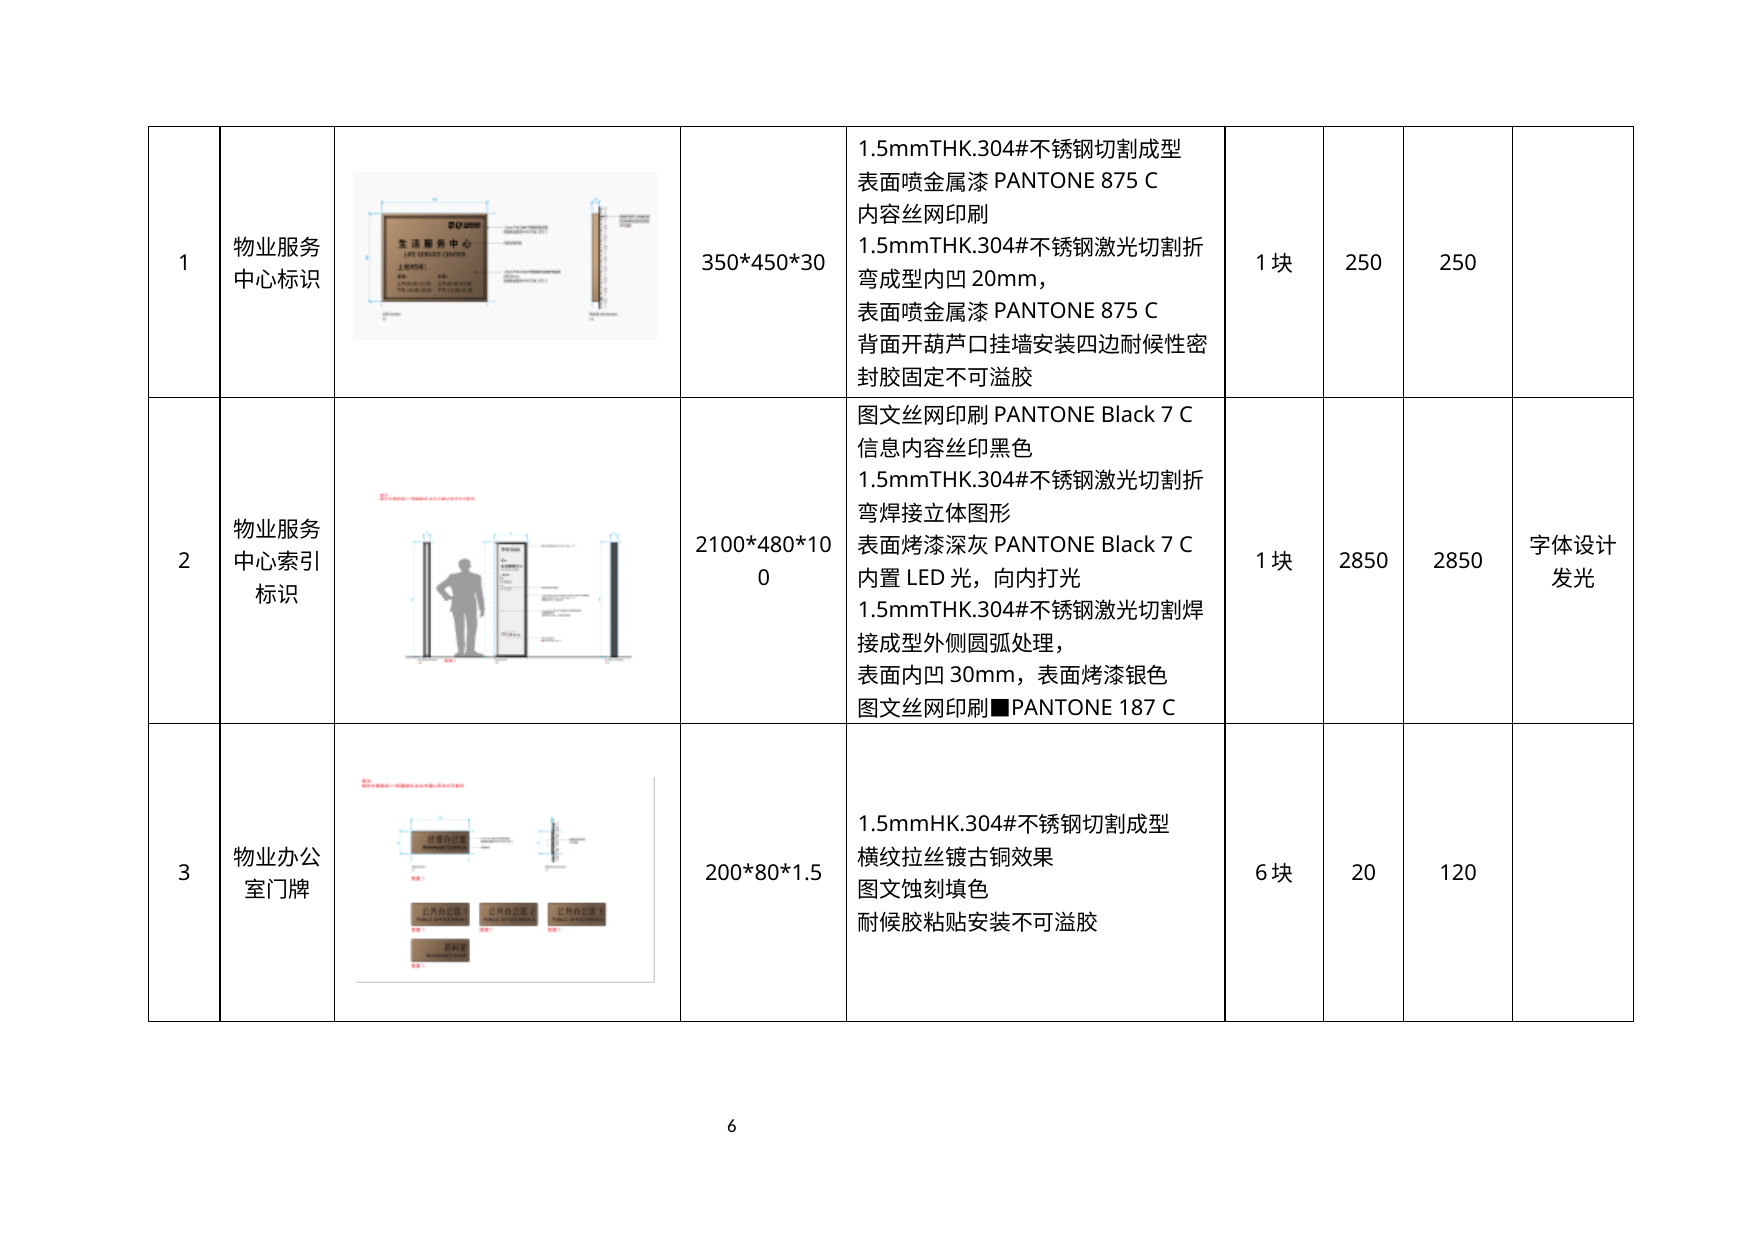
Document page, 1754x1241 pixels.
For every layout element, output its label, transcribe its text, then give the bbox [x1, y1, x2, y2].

table_cell [335, 127, 680, 397]
table_cell 2850 [1404, 398, 1512, 723]
table_cell [335, 398, 680, 723]
table_cell 6块 [1226, 724, 1323, 1021]
table_cell [335, 724, 680, 1021]
table_cell 200*80*1.5 [681, 724, 846, 1021]
table_cell 物业服务中心标识 [221, 127, 334, 397]
table_cell 物业办公室门牌 [221, 724, 334, 1021]
table_cell 250 [1404, 127, 1512, 397]
table_cell 1 [149, 127, 219, 397]
picture [353, 172, 658, 340]
table_cell 20 [1324, 724, 1403, 1021]
table_cell [1513, 127, 1633, 397]
picture [356, 777, 656, 984]
table_cell 3 [149, 724, 219, 1021]
table_cell 1块 [1226, 398, 1323, 723]
table_cell 2850 [1324, 398, 1403, 723]
table_cell 图文丝网印刷PANTONE Black 7 C 信息内容丝印黑色 1.5mmTHK.304#不锈钢激光切割折弯焊接立体图形 表面烤漆深灰PANTONE Black 7 C 内置LED光，向内打光 1.5mmTHK.304#不锈钢激光切割焊接成型外侧圆弧处理， 表面内凹30mm，表面烤漆银色 图文丝网印刷■PANTONE 187 C [847, 398, 1224, 723]
table_cell 250 [1324, 127, 1403, 397]
table_cell 2100*480*100 [681, 398, 846, 723]
table_cell 2 [149, 398, 219, 723]
table_cell 120 [1404, 724, 1512, 1021]
table_cell 物业服务中心索引标识 [221, 398, 334, 723]
table_cell 字体设计发光 [1513, 398, 1633, 723]
picture [373, 491, 649, 664]
table_cell 1.5mmTHK.304#不锈钢切割成型 表面喷金属漆PANTONE 875 C 内容丝网印刷 1.5mmTHK.304#不锈钢激光切割折弯成型内凹20mm， 表面喷金属漆PANTONE 875 C 背面开葫芦口挂墙安装四边耐候性密封胶固定不可溢胶 [847, 127, 1224, 397]
table_cell [1513, 724, 1633, 1021]
table_cell 1块 [1226, 127, 1323, 397]
table_cell 350*450*30 [681, 127, 846, 397]
table_cell 1.5mmHK.304#不锈钢切割成型 横纹拉丝镀古铜效果 图文蚀刻填色 耐候胶粘贴安装不可溢胶 [847, 724, 1224, 1021]
